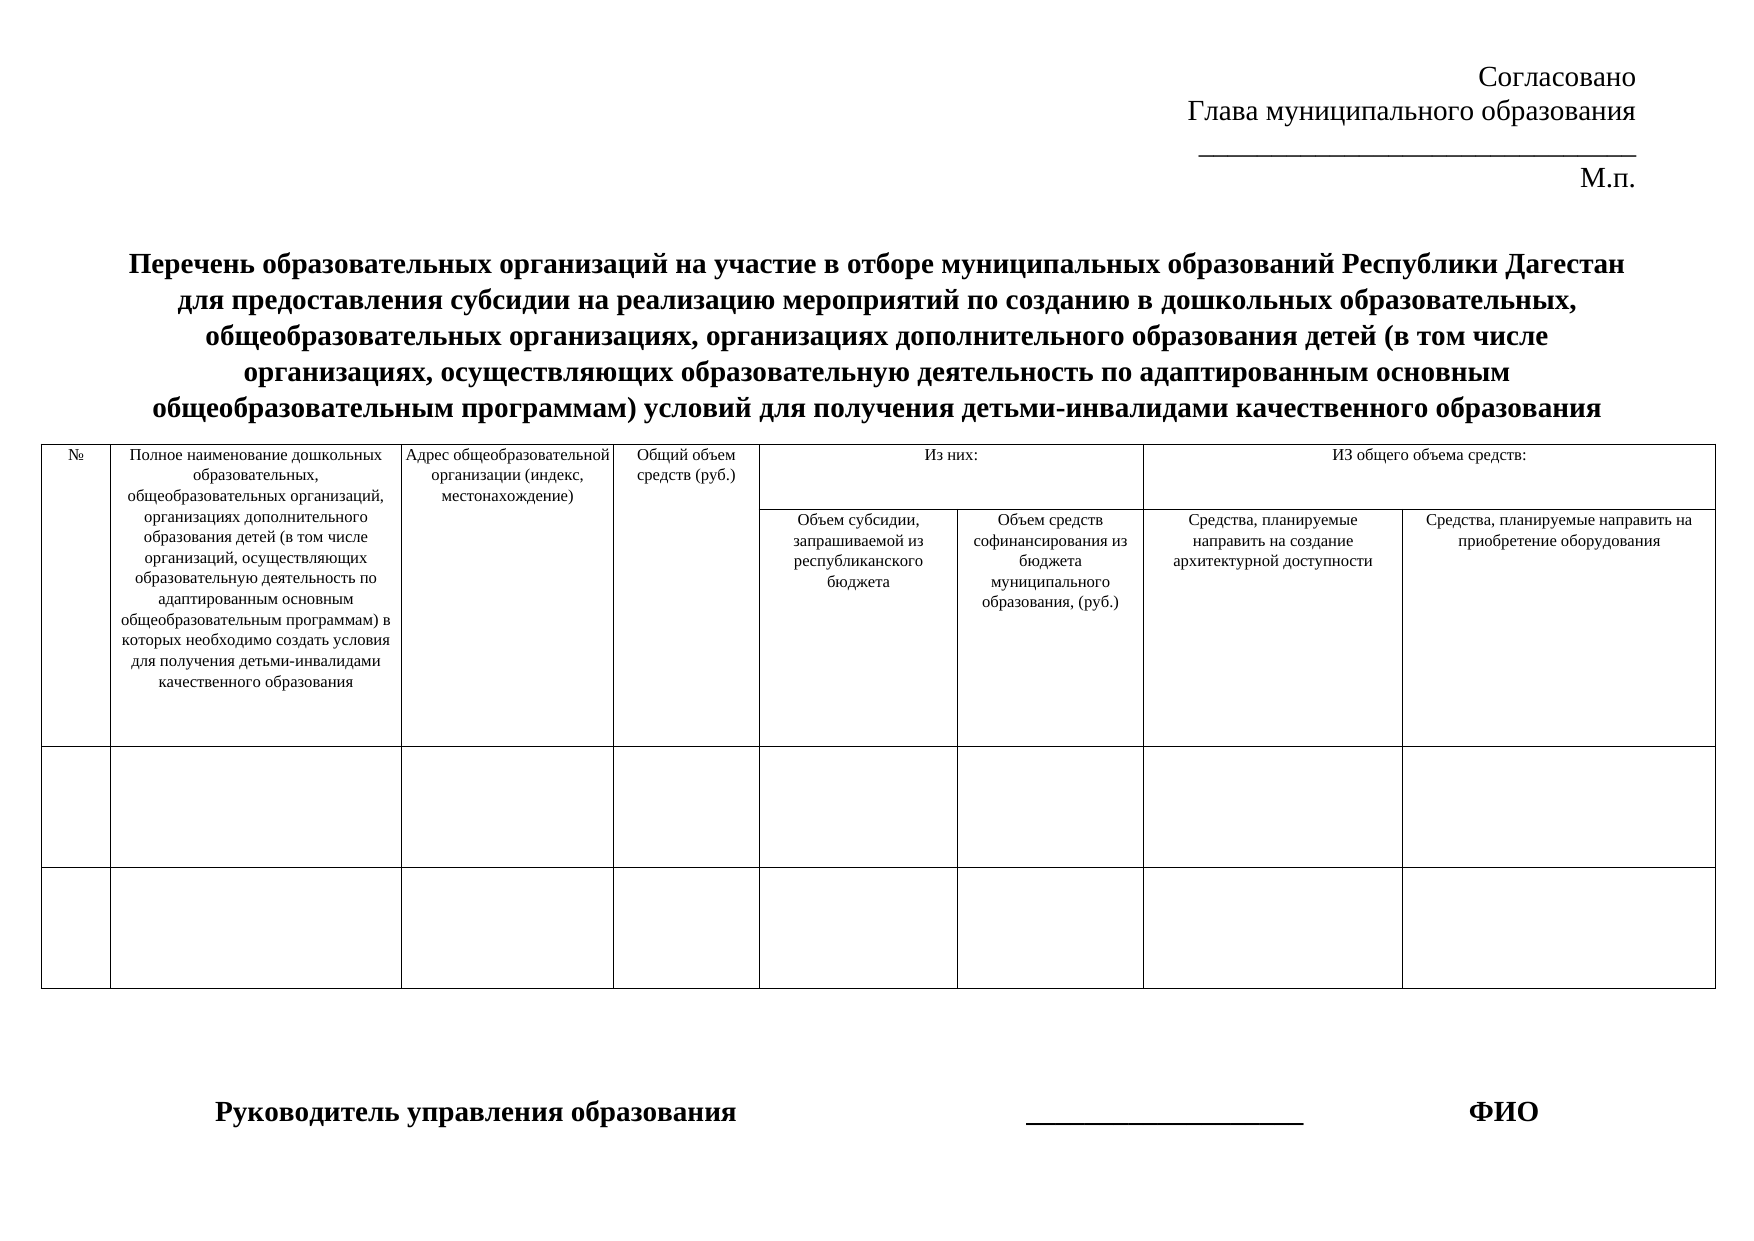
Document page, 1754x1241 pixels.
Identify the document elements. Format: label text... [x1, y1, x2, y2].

text М.п. [118, 160, 1636, 193]
table_cell [42, 868, 110, 988]
table_cell [958, 747, 1143, 867]
table_cell Средства, планируемые направить на создание архитектурной доступности [1144, 510, 1402, 746]
table_cell [760, 747, 957, 867]
text Глава муниципального образования [118, 93, 1636, 126]
text Руководитель управления образования ___________________ ФИО [118, 1094, 1636, 1128]
table_cell [1403, 868, 1715, 988]
table_cell Средства, планируемые направить на приобретение оборудования [1403, 510, 1715, 746]
table_cell [1144, 747, 1402, 867]
table_cell Объем средств софинансирования из бюджета муниципального образования, (руб.) [958, 510, 1143, 746]
table_header Полное наименование дошкольных образовательных, общеобразовательных организаций, организациях дополнительного образования детей (в том числе организаций, осуществляющих образовательную деятельность по адаптированным основным общеобразовательным программам) в которых необходимо создать условия для получения детьми-инвалидами качественного образования [111, 445, 401, 746]
table_cell [760, 868, 957, 988]
table_cell [614, 868, 759, 988]
table_header Адрес общеобразовательной организации (индекс, местонахождение) [402, 445, 613, 746]
table_header № [42, 445, 110, 746]
text ______________________________ [118, 126, 1636, 160]
table_cell [42, 747, 110, 867]
table_cell [402, 868, 613, 988]
table_header Из них: [760, 445, 1143, 509]
table_cell [111, 868, 401, 988]
text Перечень образовательных организаций на участие в отборе муниципальных образований Республики Дагестан для предоставления субсидии на реализацию мероприятий по созданию в дошкольных образовательных, общеобразовательных организациях, организациях дополнительного образования детей (в том числе организациях, осуществляющих образовательную деятельность по адаптированным основным общеобразовательным программам) условий для получения детьми-инвалидами качественного образования [118, 246, 1636, 424]
table_cell [958, 868, 1143, 988]
table_cell [1403, 747, 1715, 867]
table_cell [614, 747, 759, 867]
table_header ИЗ общего объема средств: [1144, 445, 1715, 509]
table_cell Объем субсидии, запрашиваемой из республиканского бюджета [760, 510, 957, 746]
table_cell [402, 747, 613, 867]
table_cell [111, 747, 401, 867]
text Согласовано [118, 59, 1636, 93]
table_header Общий объем средств (руб.) [614, 445, 759, 746]
table_cell [1144, 868, 1402, 988]
